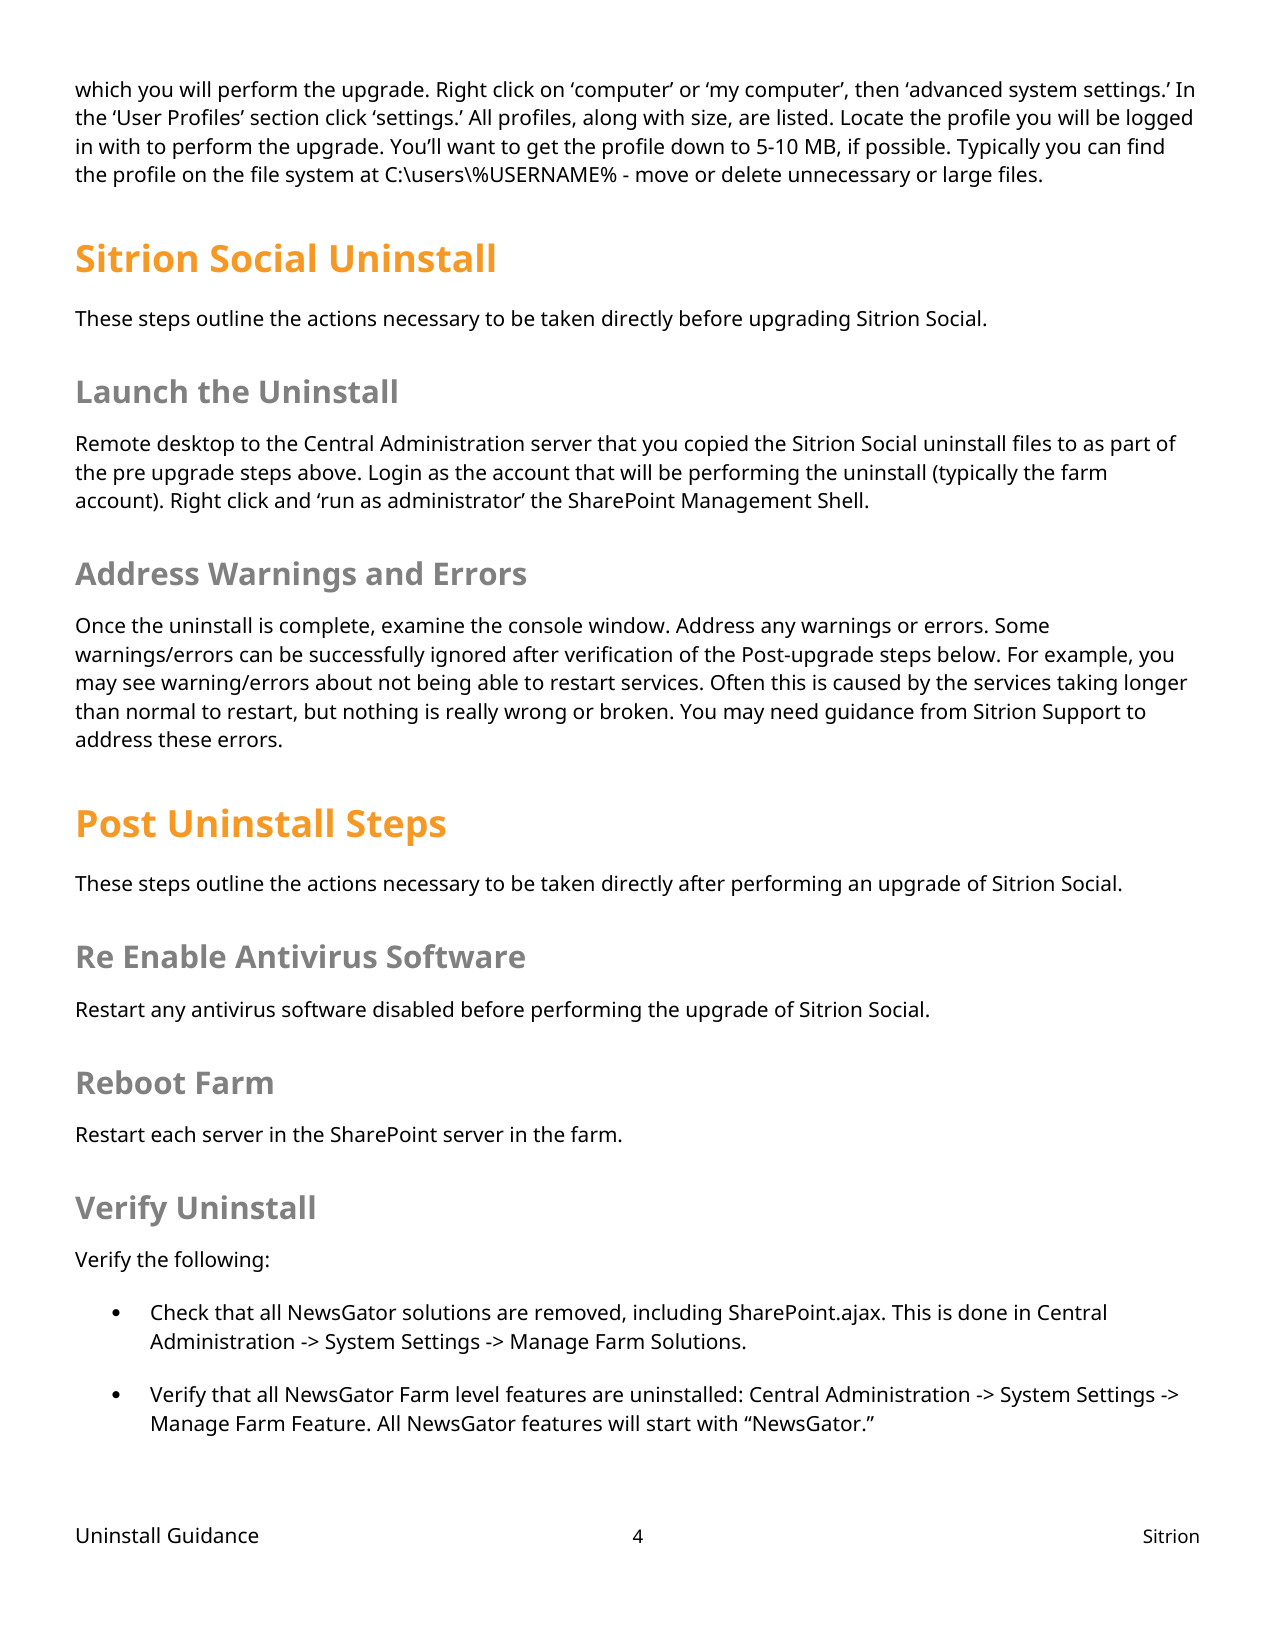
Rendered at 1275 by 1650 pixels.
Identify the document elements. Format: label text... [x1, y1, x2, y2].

subtitle Launch the Uninstall [75, 370, 1200, 413]
subtitle Address Warnings and Errors [75, 552, 1200, 595]
subtitle Sitrion Social Uninstall [75, 232, 1200, 283]
text These steps outline the actions necessary to be taken directly before upgrading Sitrion Social. [75, 304, 1200, 333]
text Restart each server in the SharePoint server in the farm. [75, 1120, 1200, 1148]
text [75, 75, 1200, 189]
subtitle Post Uninstall Steps [75, 798, 1200, 849]
subtitle Reboot Farm [75, 1061, 1200, 1103]
text Once the uninstall is complete, examine the console window. Address any warnings or errors. Some warnings/errors can be successfully ignored after verification of the Post-upgrade steps below. For example, you may see warning/errors about not being able to restart services. Often this is caused by the services taking longer than normal to restart, but nothing is really wrong or broken. You may need guidance from Sitrion Support to address these errors. [75, 612, 1200, 754]
text These steps outline the actions necessary to be taken directly after performing an upgrade of Sitrion Social. [75, 869, 1200, 898]
text Verify the following: [75, 1245, 1200, 1273]
text Restart any antivirus software disabled before performing the upgrade of Sitrion Social. [75, 995, 1200, 1023]
list Verify that all NewsGator Farm level features are uninstalled: Central Administration -> System Settings -> Manage Farm Feature. All NewsGator features will start with “NewsGator.” [112, 1380, 1200, 1437]
subtitle Verify Uninstall [75, 1186, 1200, 1228]
subtitle Re Enable Antivirus Software [75, 935, 1200, 978]
list Check that all NewsGator solutions are removed, including SharePoint.ajax. This is done in Central Administration -> System Settings -> Manage Farm Solutions. [112, 1298, 1200, 1355]
text Remote desktop to the Central Administration server that you copied the Sitrion Social uninstall files to as part of the pre upgrade steps above. Login as the account that will be performing the uninstall (typically the farm account). Right click and ‘run as administrator’ the SharePoint Management Shell. [75, 429, 1200, 515]
